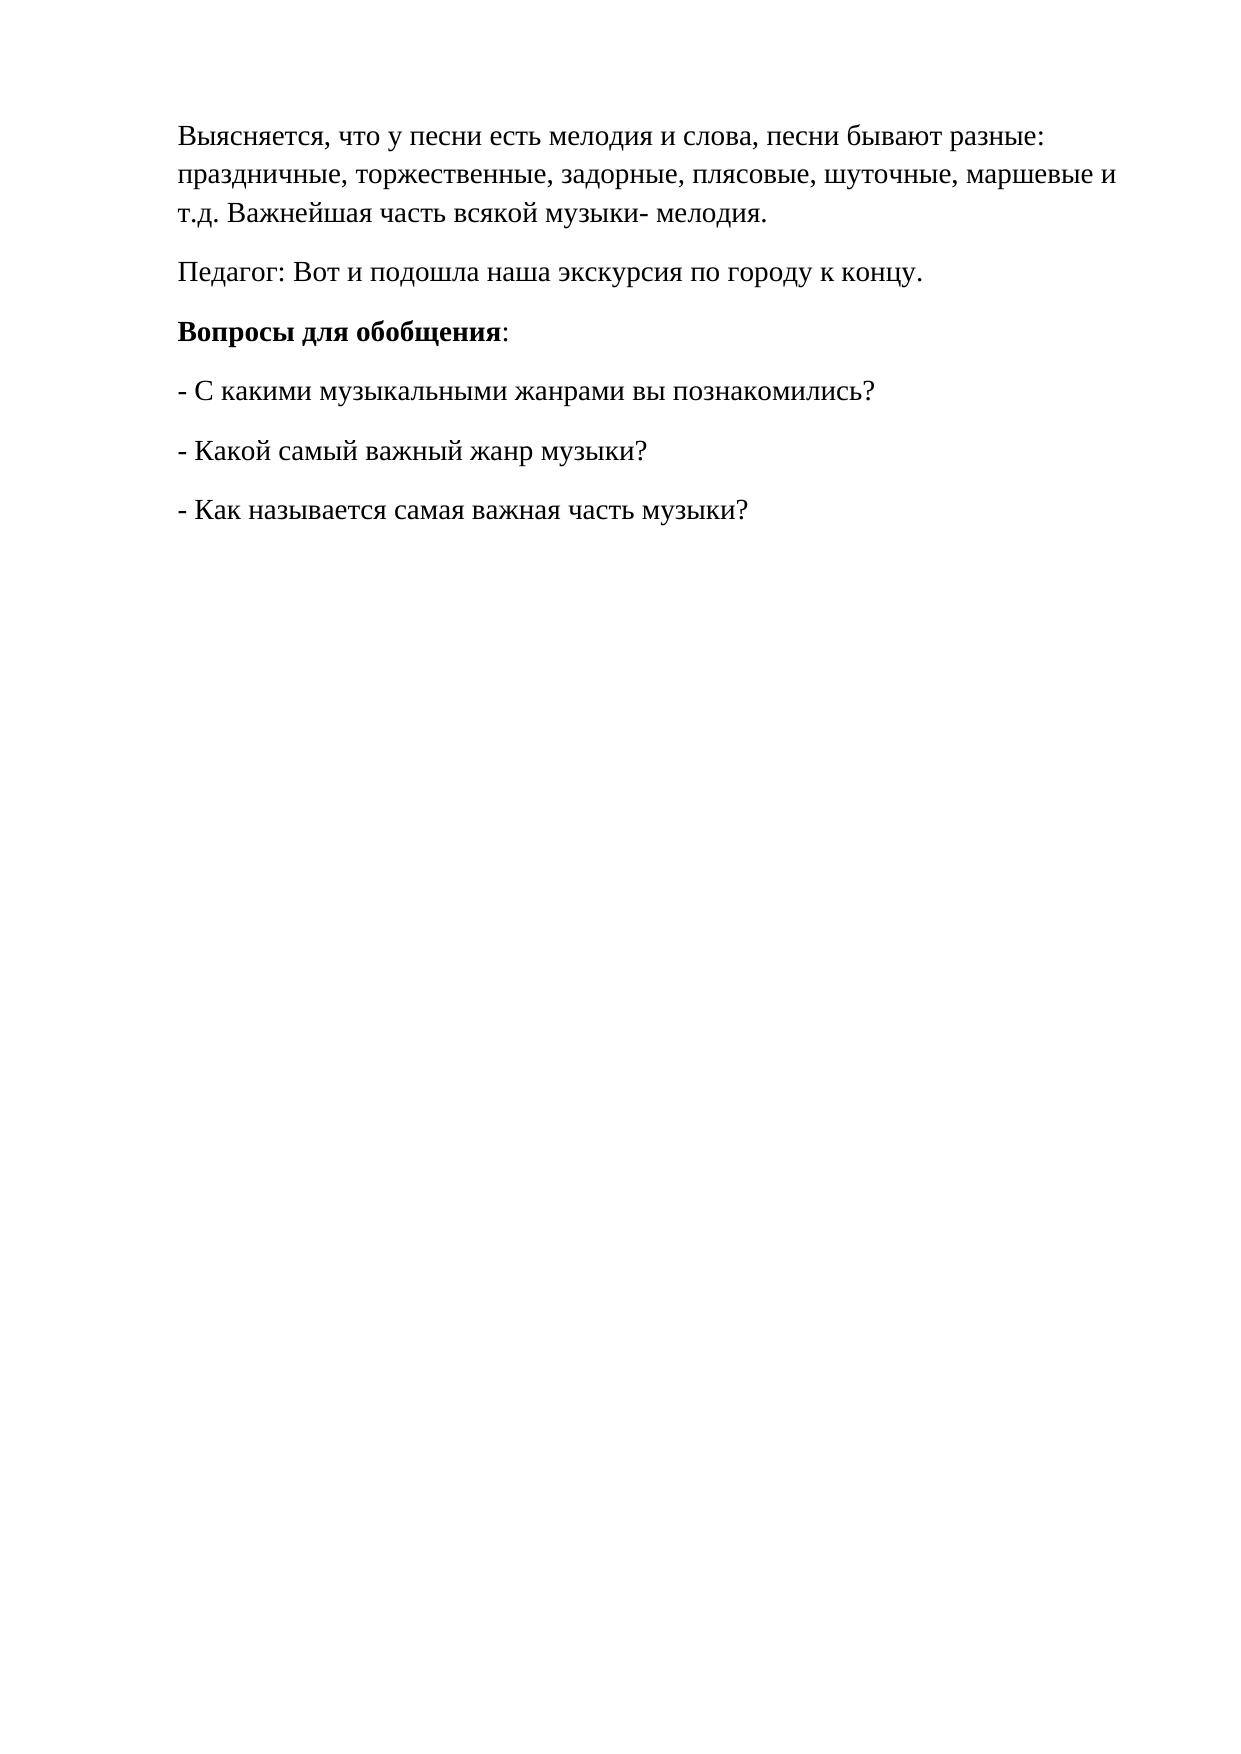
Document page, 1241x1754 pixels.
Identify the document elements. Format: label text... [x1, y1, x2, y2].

text Выясняется, что у песни есть мелодия и слова, песни бывают разные: праздничные, торжественные, задорные, плясовые, шуточные, маршевые и т.д. Важнейшая часть всякой музыки- мелодия. [177, 118, 1152, 229]
text - Как называется самая важная часть музыки? [177, 492, 1152, 526]
text - Какой самый важный жанр музыки? [177, 433, 1152, 466]
text Вопросы для обобщения: [177, 314, 1152, 347]
text Педагог: Вот и подошла наша экскурсия по городу к концу. [177, 254, 1152, 288]
text - С какими музыкальными жанрами вы познакомились? [177, 373, 1152, 407]
